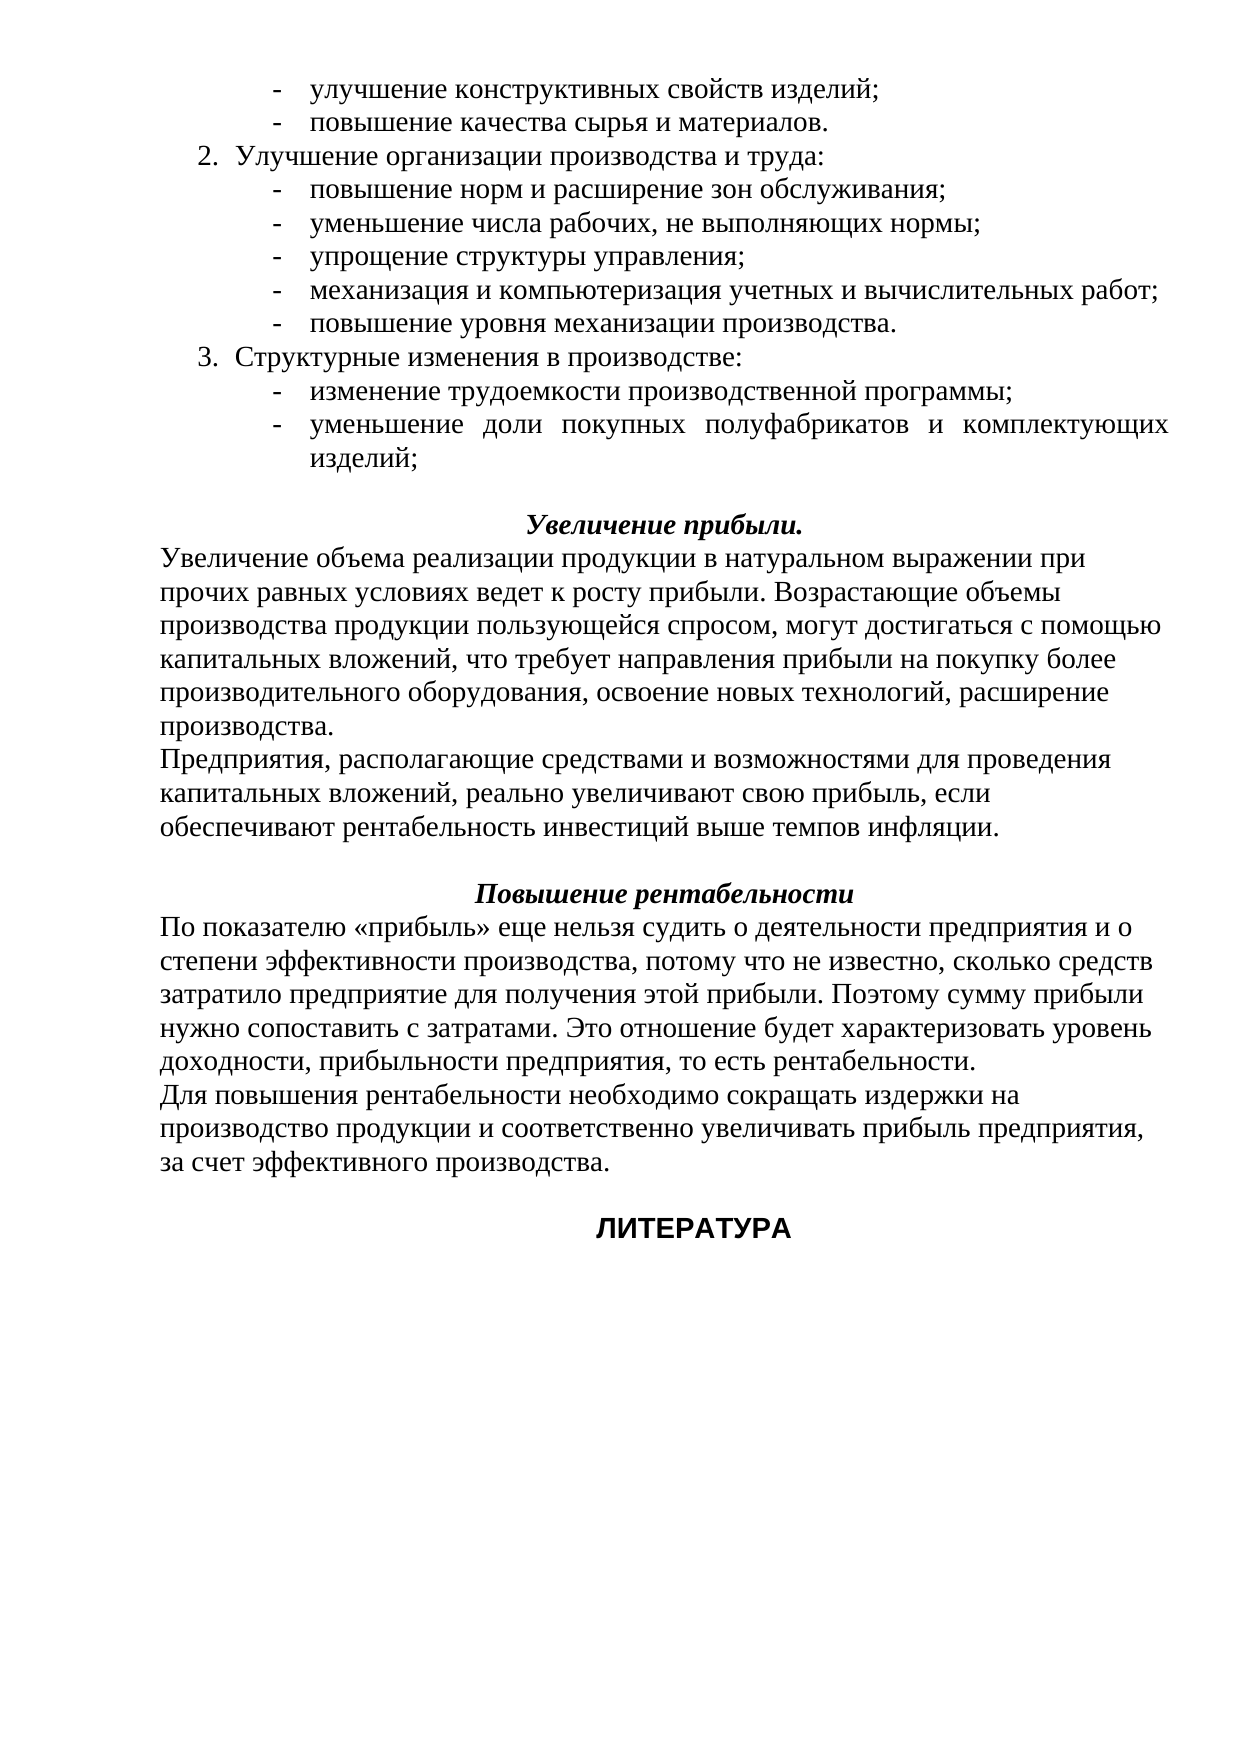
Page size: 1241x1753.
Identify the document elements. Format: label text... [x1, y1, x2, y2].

list механизация и компьютеризация учетных и вычислительных работ; [272, 272, 1169, 306]
text По показателю «прибыль» еще нельзя судить о деятельности предприятия и о степени эффективности производства, потому что не известно, сколько средств затратило предприятие для получения этой прибыли. Поэтому сумму прибыли нужно сопоставить с затратами. Это отношение будет характеризовать уровень доходности, прибыльности предприятия, то есть рентабельности. [159, 909, 1169, 1077]
text Увеличение прибыли. [159, 507, 1169, 540]
list повышение качества сырья и материалов. [272, 104, 1169, 138]
list изменение трудоемкости производственной программы; [272, 373, 1169, 406]
list уменьшение доли покупных полуфабрикатов и комплектующих изделий; [272, 406, 1169, 473]
list повышение норм и расширение зон обслуживания; [272, 171, 1169, 205]
list улучшение конструктивных свойств изделий; [272, 71, 1169, 104]
list Улучшение организации производства и труда: [197, 138, 1169, 171]
text Для повышения рентабельности необходимо сокращать издержки на производство продукции и соответственно увеличивать прибыль предприятия, за счет эффективного производства. [159, 1077, 1169, 1178]
list уменьшение числа рабочих, не выполняющих нормы; [272, 205, 1169, 238]
list упрощение структуры управления; [272, 238, 1169, 272]
text Повышение рентабельности [159, 876, 1169, 909]
text ЛИТЕРАТУРА [159, 1211, 1169, 1245]
text Предприятия, располагающие средствами и возможностями для проведения капитальных вложений, реально увеличивают свою прибыль, если обеспечивают рентабельность инвестиций выше темпов инфляции. [159, 742, 1169, 842]
text Увеличение объема реализации продукции в натуральном выражении при прочих равных условиях ведет к росту прибыли. Возрастающие объемы производства продукции пользующейся спросом, могут достигаться с помощью капитальных вложений, что требует направления прибыли на покупку более производительного оборудования, освоение новых технологий, расширение производства. [159, 540, 1169, 742]
list повышение уровня механизации производства. [272, 306, 1169, 339]
list Структурные изменения в производстве: [197, 339, 1169, 373]
